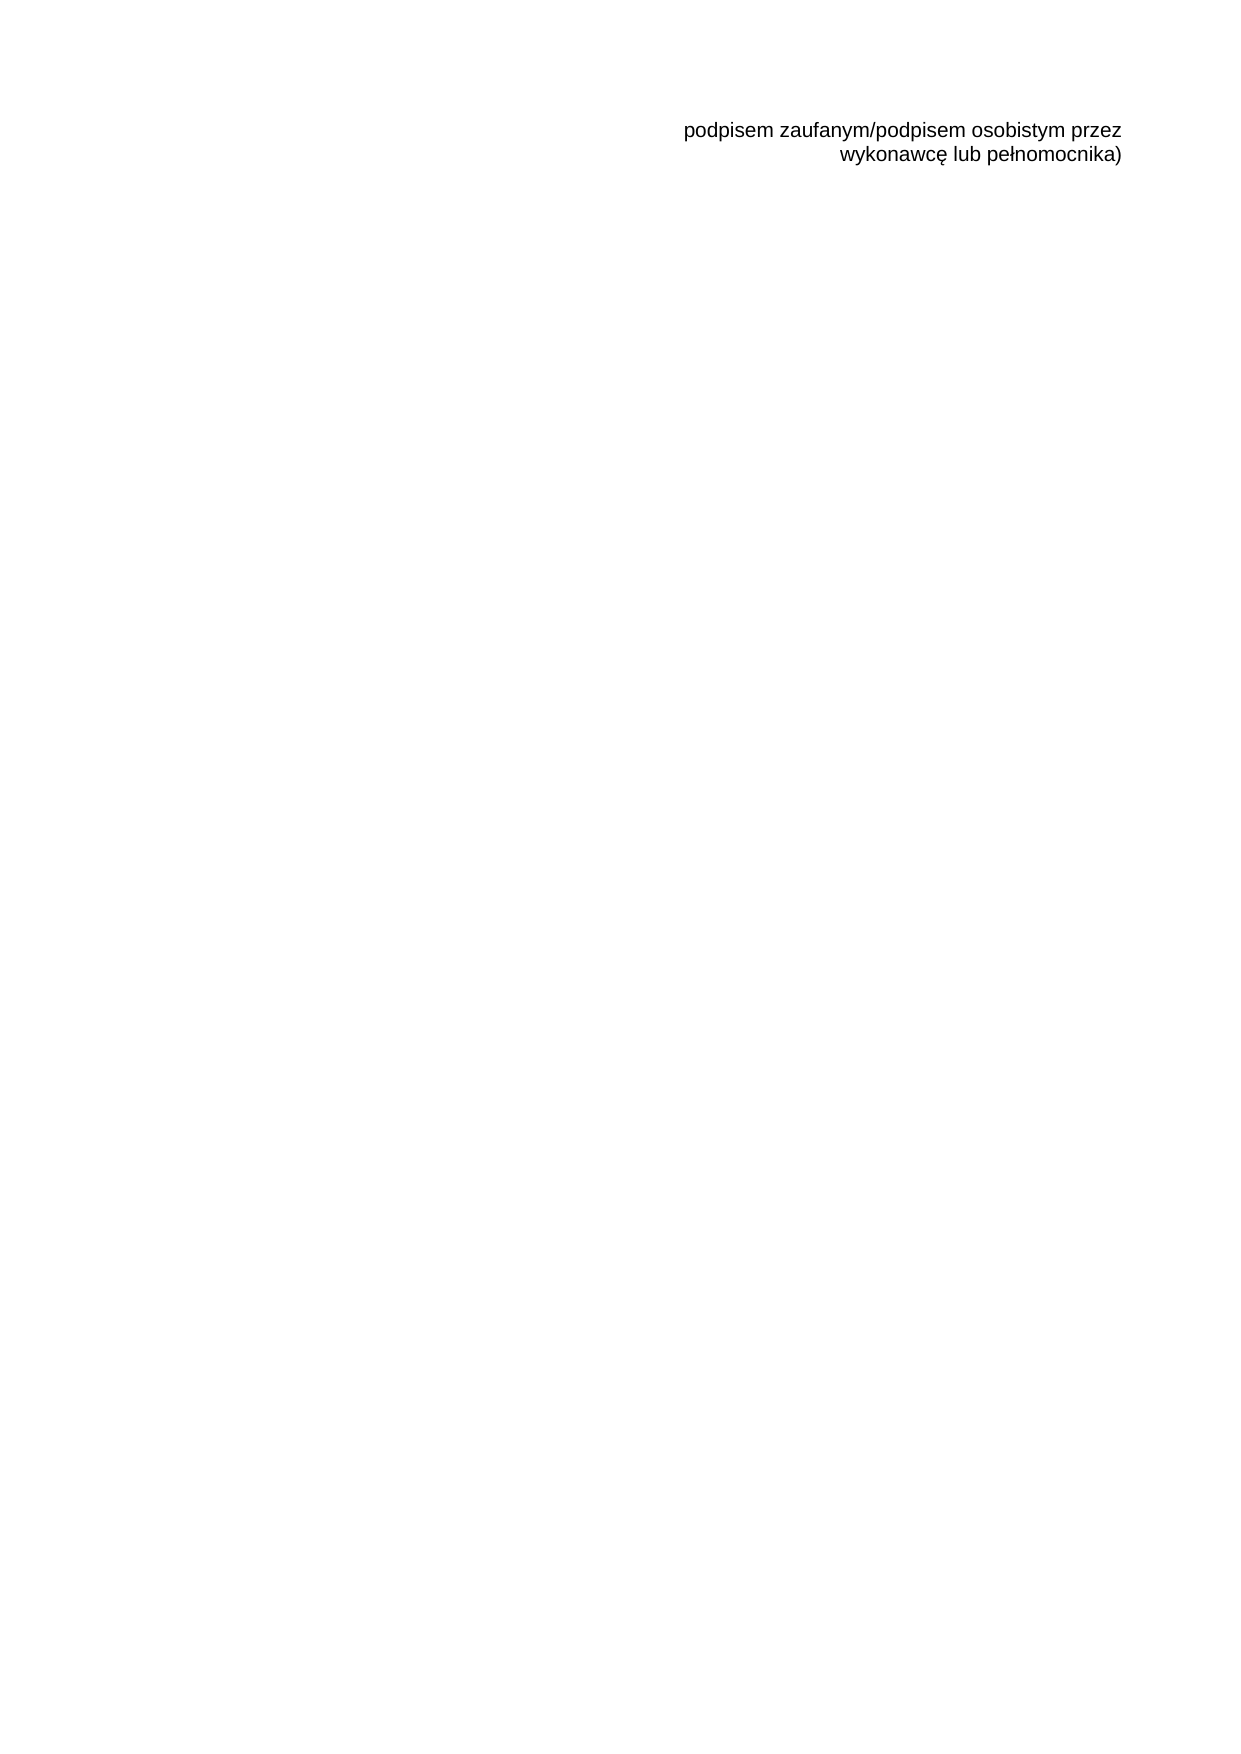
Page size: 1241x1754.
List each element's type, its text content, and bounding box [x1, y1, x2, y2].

text podpisem zaufanym/podpisem osobistym przez [177, 118, 1122, 142]
text wykonawcę lub pełnomocnika) [177, 142, 1122, 166]
